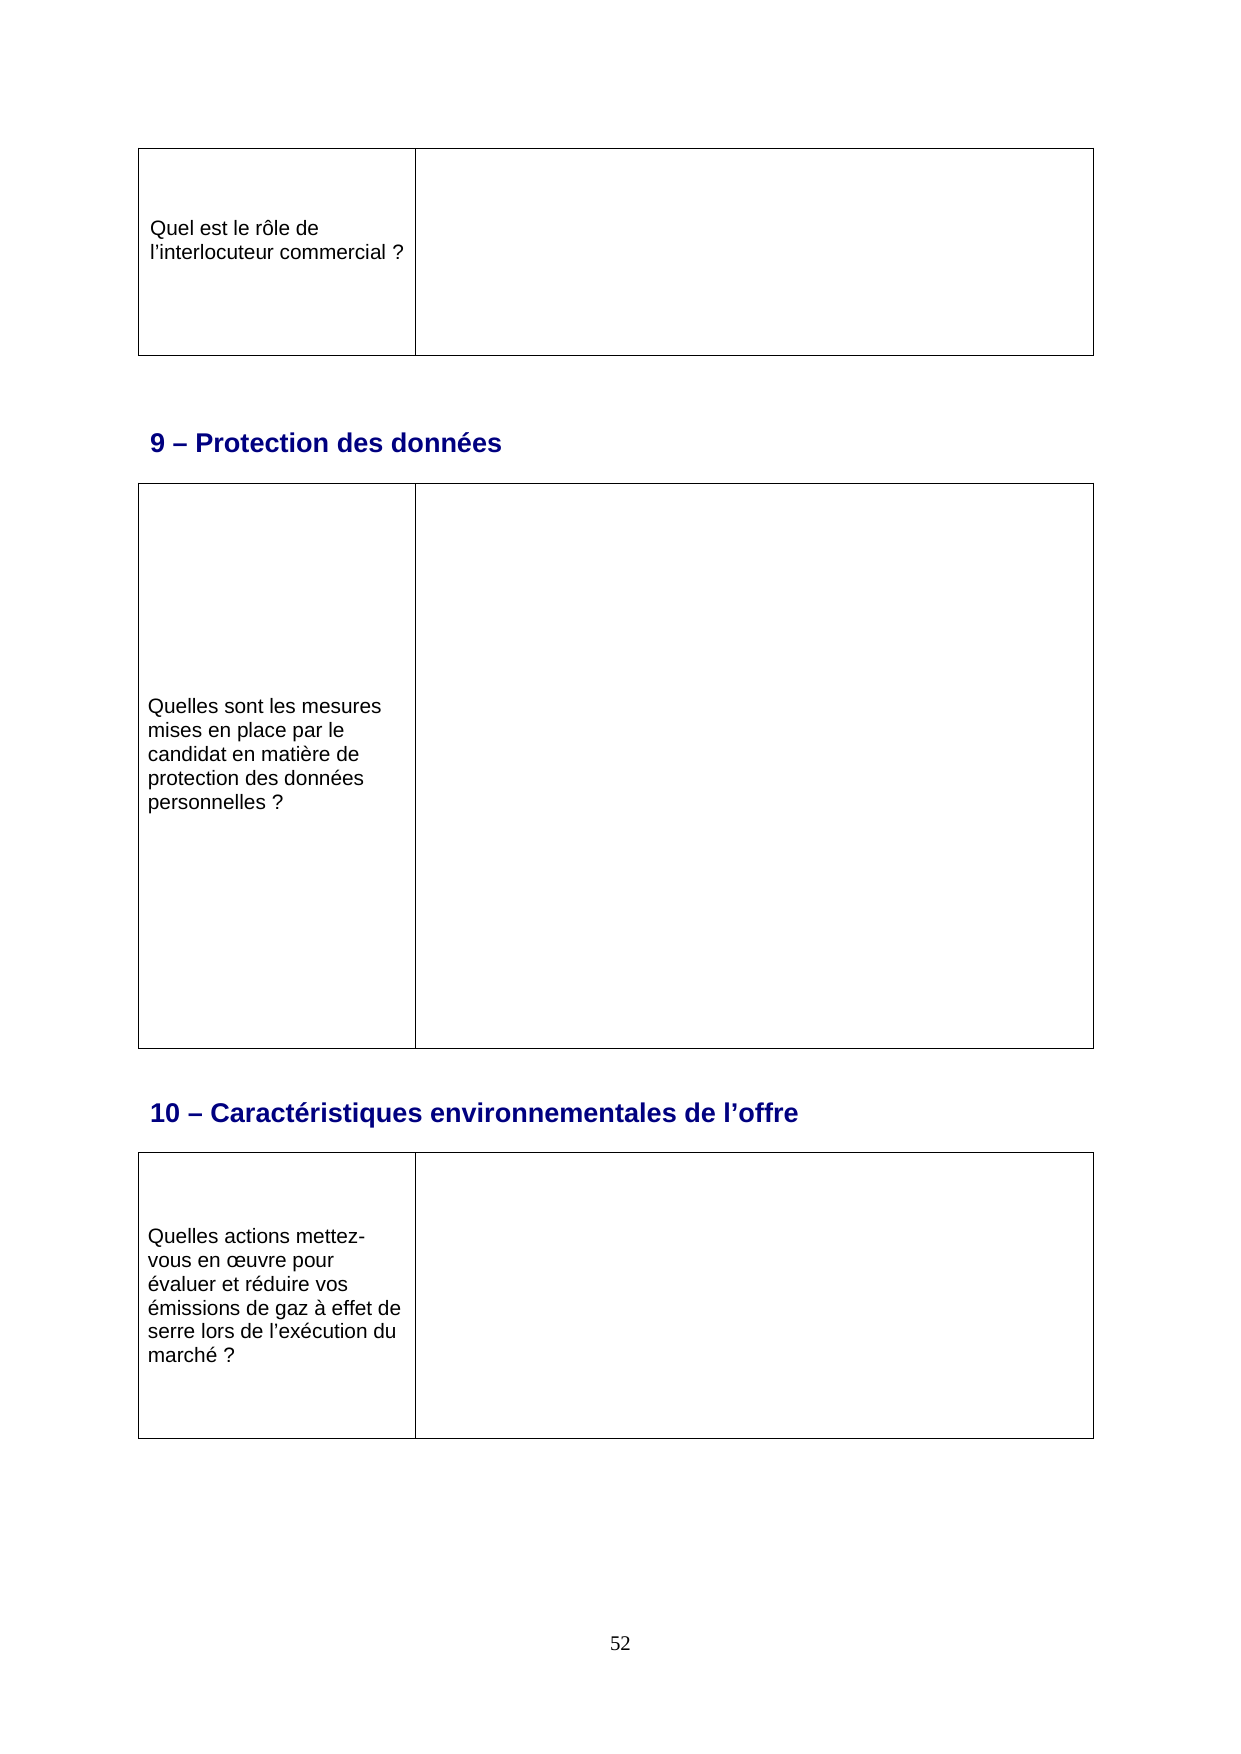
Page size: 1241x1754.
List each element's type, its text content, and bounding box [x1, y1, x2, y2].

table_cell [416, 149, 1093, 354]
text 10 – Caractéristiques environnementales de l’offre [150, 1097, 1090, 1128]
table_cell Quel est le rôle de l’interlocuteur commercial ? [139, 149, 415, 354]
text 9 – Protection des données [150, 427, 1090, 459]
table_header Quelles sont les mesures mises en place par le candidat en matière de protection des données personnelles ? [139, 484, 415, 1048]
table_header Quelles actions mettez-vous en œuvre pour évaluer et réduire vos émissions de gaz à effet de serre lors de l’exécution du marché ? [139, 1153, 415, 1438]
table_header [416, 484, 1093, 1048]
table_header [416, 1153, 1093, 1438]
